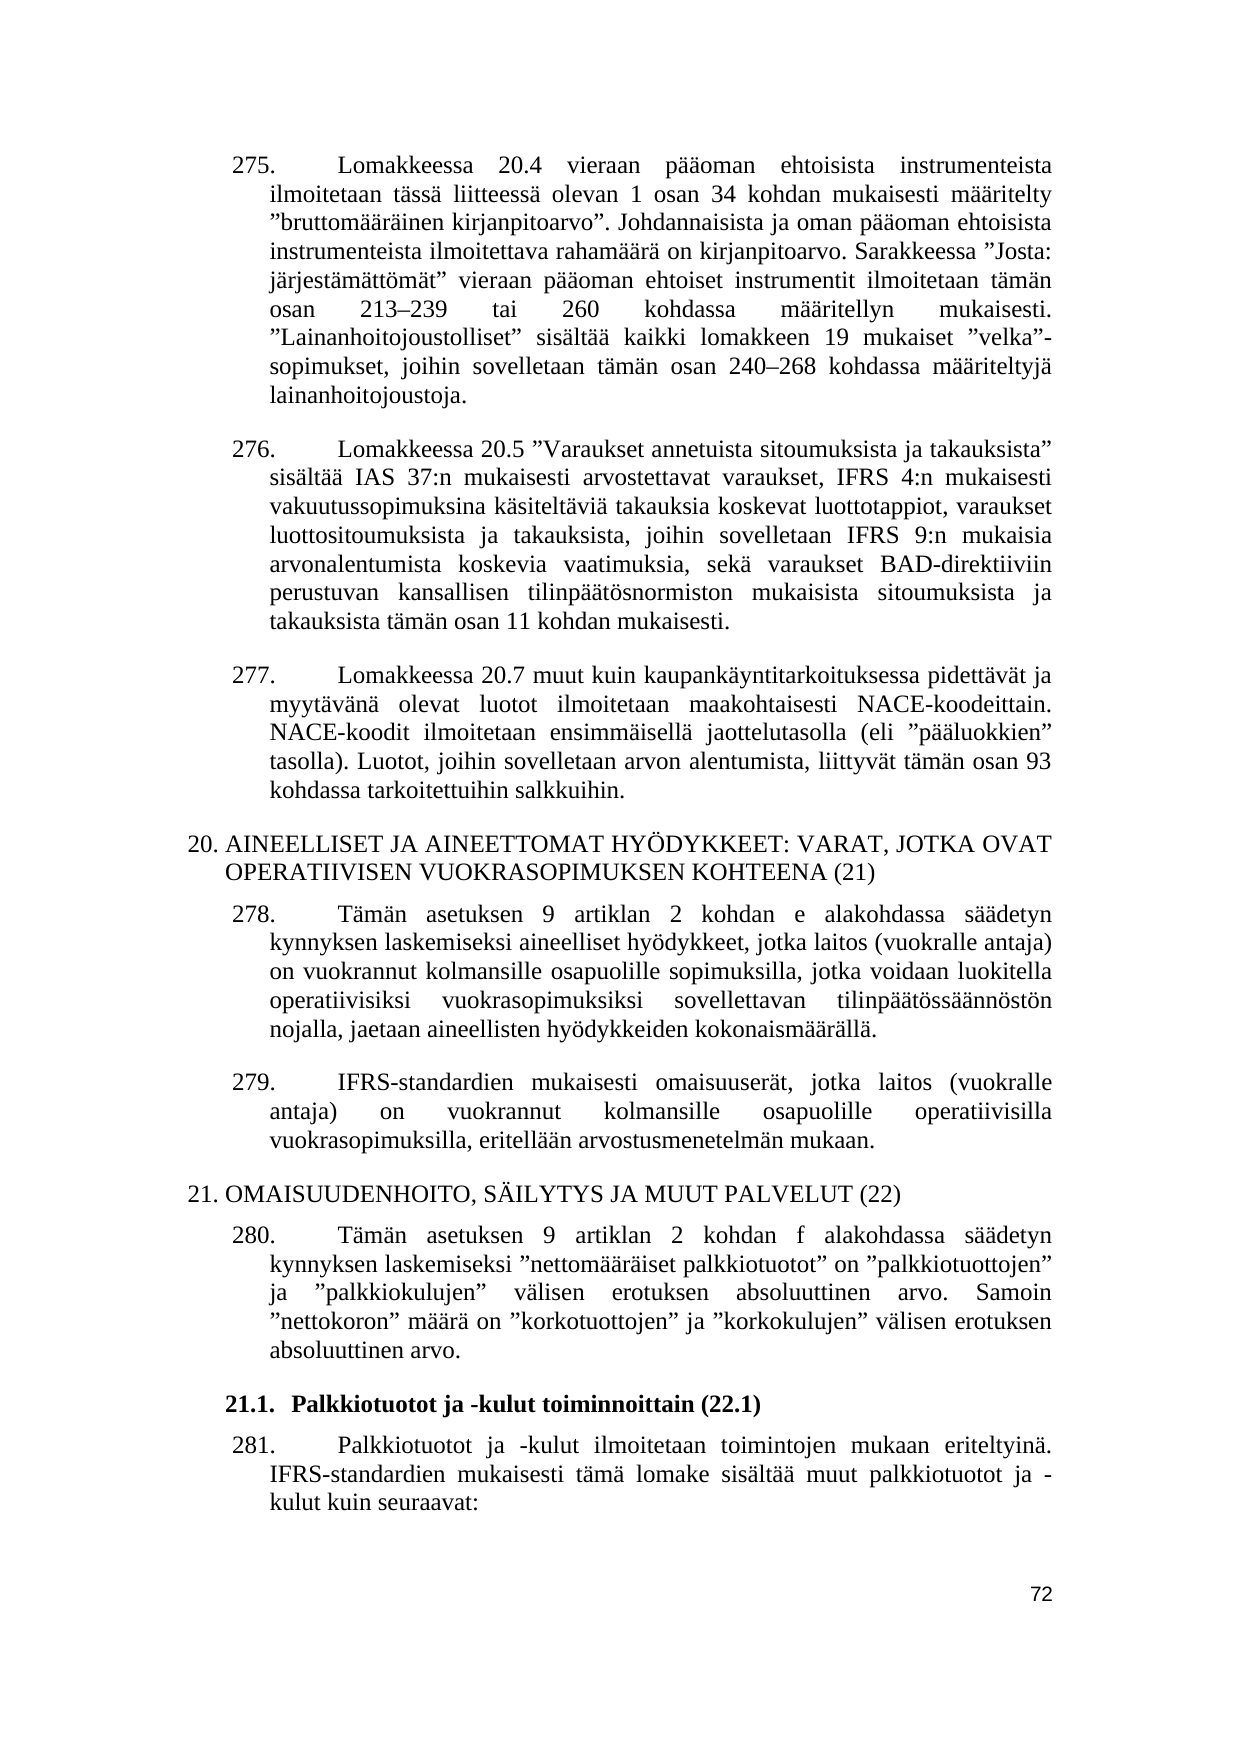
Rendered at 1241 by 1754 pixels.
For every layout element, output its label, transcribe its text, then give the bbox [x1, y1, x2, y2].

subtitle Aineelliset ja aineettomat hyödykkeet: varat, jotka ovat operatiivisen vuokrasopimuksen kohteena (21) [187, 829, 1053, 886]
text Palkkiotuotot ja -kulut ilmoitetaan toimintojen mukaan eriteltyinä. IFRS-standardien mukaisesti tämä lomake sisältää muut palkkiotuotot ja -kulut kuin seuraavat: [232, 1430, 1053, 1516]
text Tämän asetuksen 9 artiklan 2 kohdan e alakohdassa säädetyn kynnyksen laskemiseksi aineelliset hyödykkeet, jotka laitos (vuokralle antaja) on vuokrannut kolmansille osapuolille sopimuksilla, jotka voidaan luokitella operatiivisiksi vuokrasopimuksiksi sovellettavan tilinpäätössäännöstön nojalla, jaetaan aineellisten hyödykkeiden kokonaismäärällä. [232, 899, 1053, 1042]
subtitle Omaisuudenhoito, säilytys ja muut palvelut (22) [187, 1179, 1053, 1207]
text Lomakkeessa 20.4 vieraan pääoman ehtoisista instrumenteista ilmoitetaan tässä liitteessä olevan 1 osan 34 kohdan mukaisesti määritelty ”bruttomääräinen kirjanpitoarvo”. Johdannaisista ja oman pääoman ehtoisista instrumenteista ilmoitettava rahamäärä on kirjanpitoarvo. Sarakkeessa ”Josta: järjestämättömät” vieraan pääoman ehtoiset instrumentit ilmoitetaan tämän osan 213–239 tai 260 kohdassa määritellyn mukaisesti. ”Lainanhoitojoustolliset” sisältää kaikki lomakkeen 19 mukaiset ”velka”-sopimukset, joihin sovelletaan tämän osan 240–268 kohdassa määriteltyjä lainanhoitojoustoja. [232, 150, 1053, 409]
subtitle Palkkiotuotot ja -kulut toiminnoittain (22.1) [225, 1389, 1053, 1417]
text Tämän asetuksen 9 artiklan 2 kohdan f alakohdassa säädetyn kynnyksen laskemiseksi ”nettomääräiset palkkiotuotot” on ”palkkiotuottojen” ja ”palkkiokulujen” välisen erotuksen absoluuttinen arvo. Samoin ”nettokoron” määrä on ”korkotuottojen” ja ”korkokulujen” välisen erotuksen absoluuttinen arvo. [232, 1220, 1053, 1364]
text IFRS-standardien mukaisesti omaisuuserät, jotka laitos (vuokralle antaja) on vuokrannut kolmansille osapuolille operatiivisilla vuokrasopimuksilla, eritellään arvostusmenetelmän mukaan. [232, 1067, 1053, 1154]
text Lomakkeessa 20.7 muut kuin kaupankäyntitarkoituksessa pidettävät ja myytävänä olevat luotot ilmoitetaan maakohtaisesti NACE-koodeittain. NACE-koodit ilmoitetaan ensimmäisellä jaottelutasolla (eli ”pääluokkien” tasolla). Luotot, joihin sovelletaan arvon alentumista, liittyvät tämän osan 93 kohdassa tarkoitettuihin salkkuihin. [232, 660, 1053, 804]
text Lomakkeessa 20.5 ”Varaukset annetuista sitoumuksista ja takauksista” sisältää IAS 37:n mukaisesti arvostettavat varaukset, IFRS 4:n mukaisesti vakuutussopimuksina käsiteltäviä takauksia koskevat luottotappiot, varaukset luottositoumuksista ja takauksista, joihin sovelletaan IFRS 9:n mukaisia arvonalentumista koskevia vaatimuksia, sekä varaukset BAD-direktiiviin perustuvan kansallisen tilinpäätösnormiston mukaisista sitoumuksista ja takauksista tämän osan 11 kohdan mukaisesti. [232, 434, 1053, 635]
